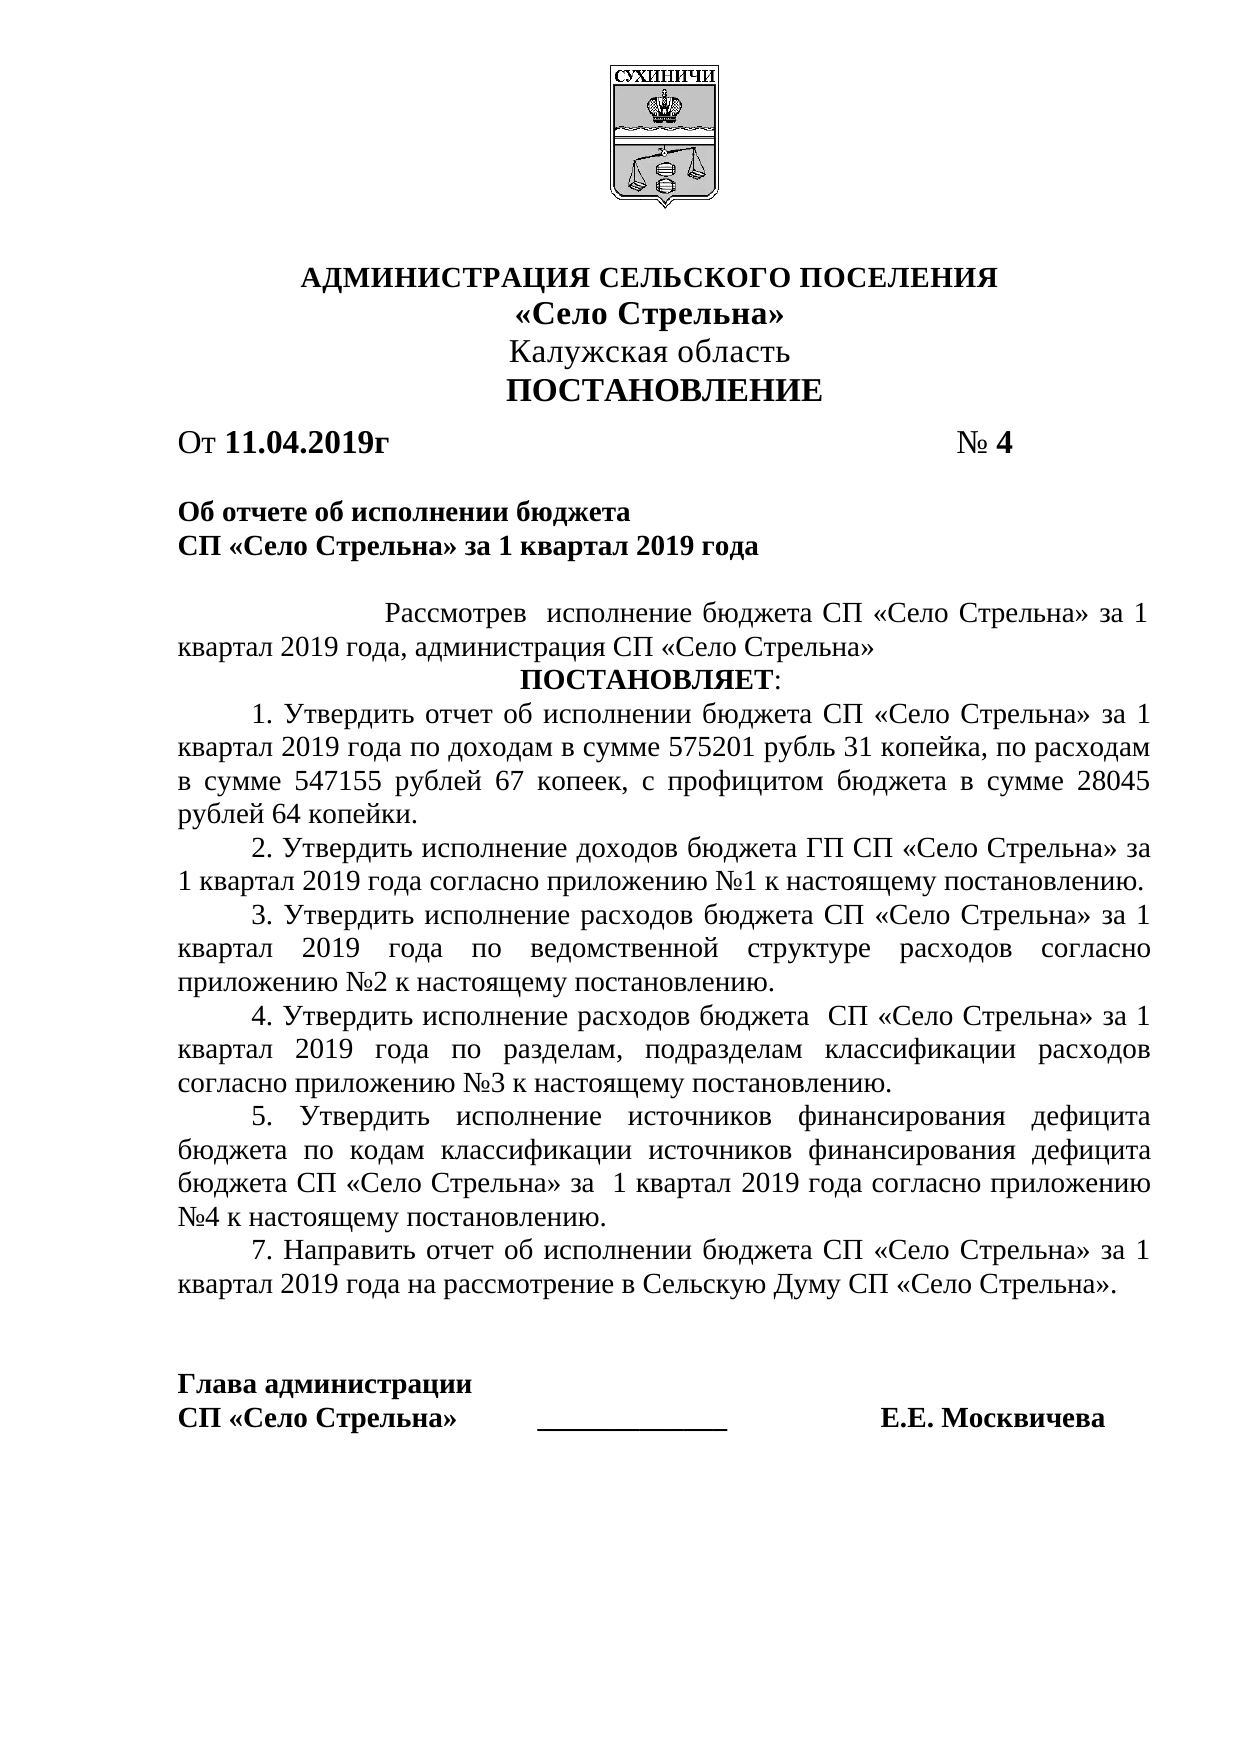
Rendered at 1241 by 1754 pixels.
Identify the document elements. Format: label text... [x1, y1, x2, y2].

text СП «Село Стрельна» _____________ Е.Е. Москвичева [177, 1400, 1152, 1434]
text 2. Утвердить исполнение доходов бюджета ГП СП «Село Стрельна» за 1 квартал 2019 года согласно приложению №1 к настоящему постановлению. [177, 830, 1152, 897]
subtitle «Село Стрельна» [148, 293, 1152, 332]
text 5. Утвердить исполнение источников финансирования дефицита бюджета по кодам классификации источников финансирования дефицита бюджета СП «Село Стрельна» за 1 квартал 2019 года согласно приложению №4 к настоящему постановлению. [177, 1098, 1152, 1232]
subtitle От 11.04.2019г № 4 [177, 423, 1152, 461]
subtitle Калужская область [148, 332, 1152, 370]
text СП «Село Стрельна» за 1 квартал 2019 года [177, 528, 1152, 562]
text ПОСТАНОВЛЕНИЕ [177, 370, 1152, 408]
text 7. Направить отчет об исполнении бюджета СП «Село Стрельна» за 1 квартал 2019 года на рассмотрение в Сельскую Думу СП «Село Стрельна». [177, 1232, 1152, 1299]
text ПОСТАНОВЛЯЕТ: [177, 662, 1152, 696]
picture [607, 61, 722, 212]
text Об отчете об исполнении бюджета [177, 494, 1152, 528]
text Рассмотрев исполнение бюджета СП «Село Стрельна» за 1 квартал 2019 года, администрация СП «Село Стрельна» [177, 595, 1152, 662]
text Глава администрации [177, 1367, 1152, 1400]
text 1. Утвердить отчет об исполнении бюджета СП «Село Стрельна» за 1 квартал 2019 года по доходам в сумме 575201 рубль 31 копейка, по расходам в сумме 547155 рублей 67 копеек, с профицитом бюджета в сумме 28045 рублей 64 копейки. [177, 696, 1152, 830]
text 4. Утвердить исполнение расходов бюджета СП «Село Стрельна» за 1 квартал 2019 года по разделам, подразделам классификации расходов согласно приложению №3 к настоящему постановлению. [177, 998, 1152, 1098]
text 3. Утвердить исполнение расходов бюджета СП «Село Стрельна» за 1 квартал 2019 года по ведомственной структуре расходов согласно приложению №2 к настоящему постановлению. [177, 897, 1152, 998]
subtitle АДМИНИСТРАЦИЯ СЕЛЬСКОГО ПОСЕЛЕНИЯ [148, 260, 1152, 293]
